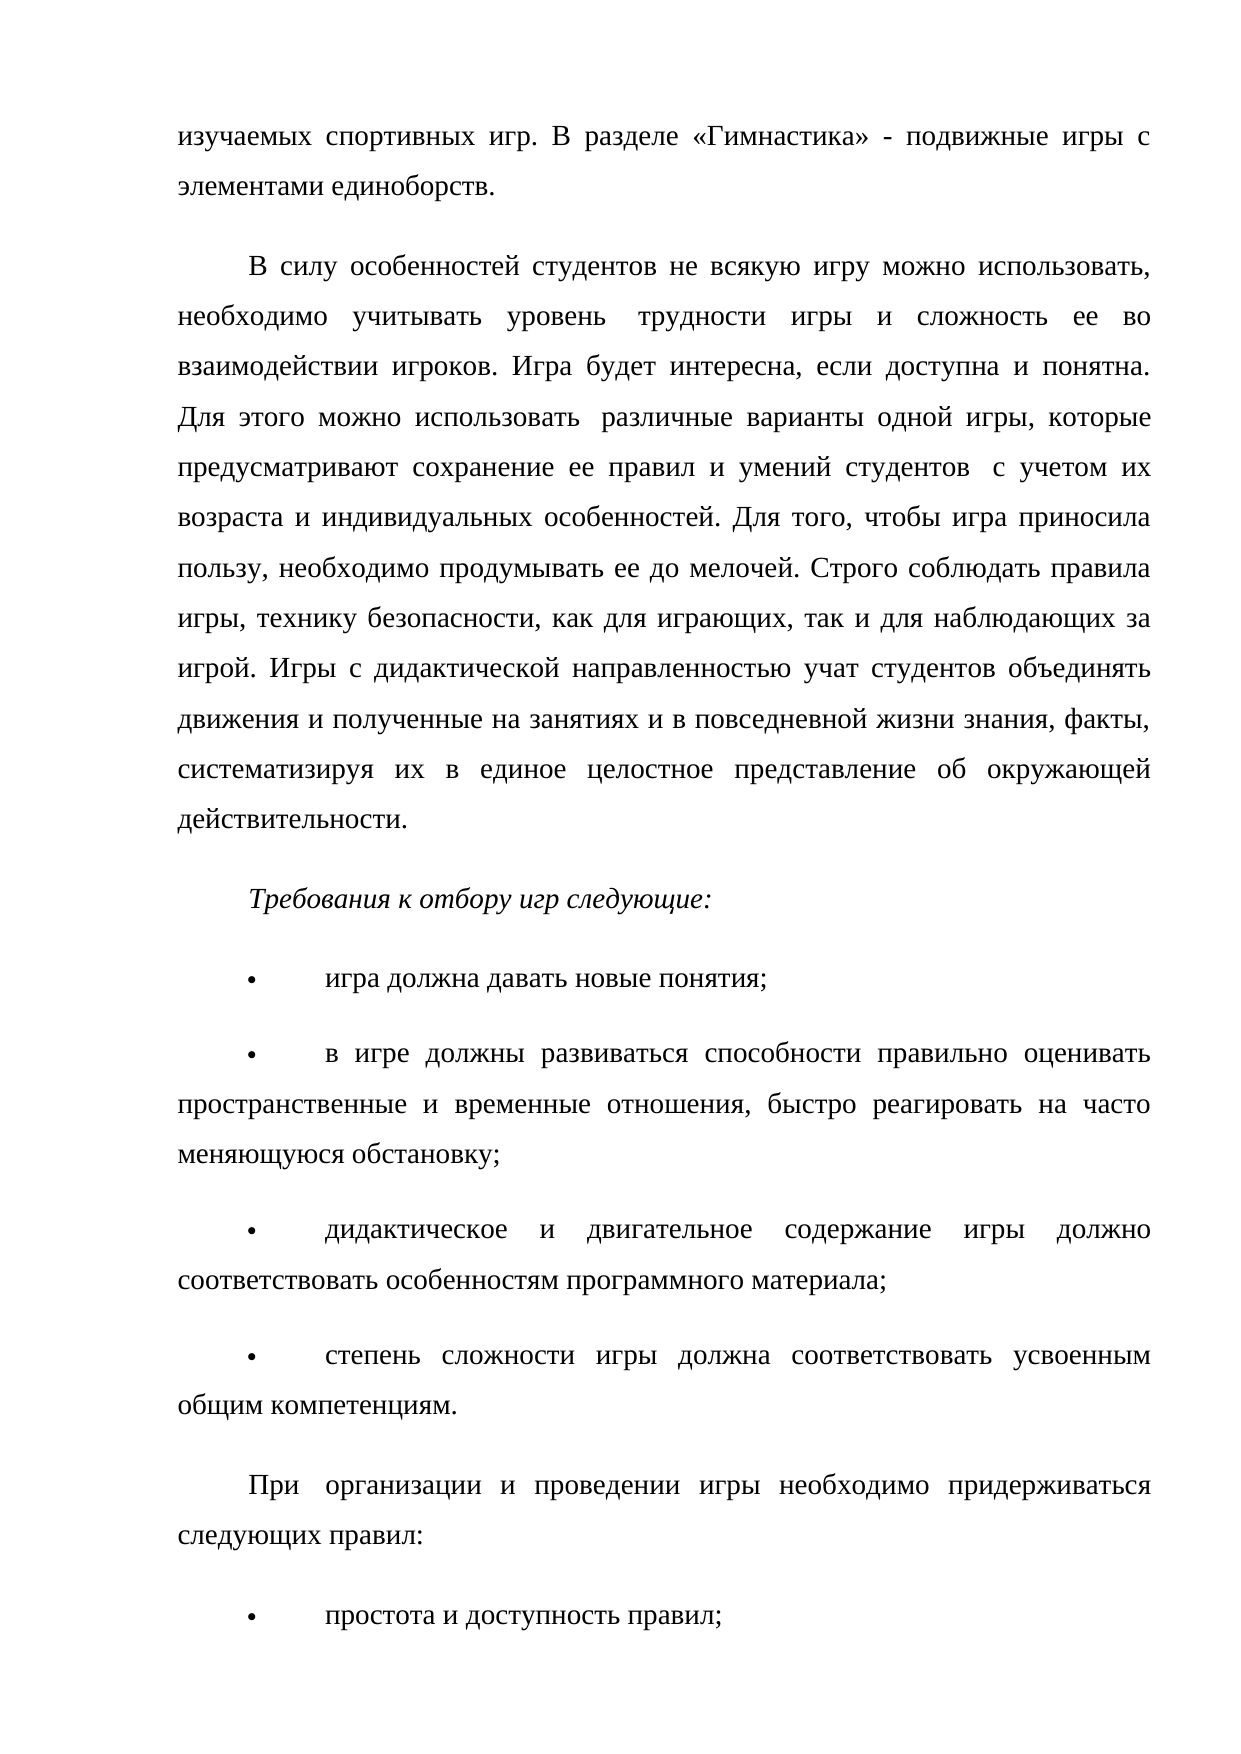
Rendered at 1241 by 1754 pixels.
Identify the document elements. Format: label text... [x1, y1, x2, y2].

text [177, 118, 1152, 202]
list дидактическое и двигательное содержание игры должно соответствовать особенностям программного материала; [177, 1212, 1152, 1295]
list в игре должны развиваться способности правильно оценивать пространственные и временные отношения, быстро реагировать на часто меняющуюся обстановку; [177, 1036, 1152, 1170]
list игра должна давать новые понятия; [177, 960, 1152, 994]
text В силу особенностей студентов не всякую игру можно использовать, необходимо учитывать уровень трудности игры и сложность ее во взаимодействии игроков. Игра будет интересна, если доступна и понятна. Для этого можно использовать различные варианты одной игры, которые предусматривают сохранение ее правил и умений студентов с учетом их возраста и индивидуальных особенностей. Для того, чтобы игра приносила пользу, необходимо продумывать ее до мелочей. Строго соблюдать правила игры, технику безопасности, как для играющих, так и для наблюдающих за игрой. Игры с дидактической направленностью учат студентов объединять движения и полученные на занятиях и в повседневной жизни знания, факты, систематизируя их в единое целостное представление об окружающей действительности. [177, 248, 1152, 835]
list простота и доступность правил; [177, 1597, 1152, 1630]
text Требования к отбору игр следующие: [177, 881, 1152, 914]
text При организации и проведении игры необходимо придерживаться следующих правил: [177, 1467, 1152, 1551]
list степень сложности игры должна соответствовать усвоенным общим компетенциям. [177, 1337, 1152, 1421]
